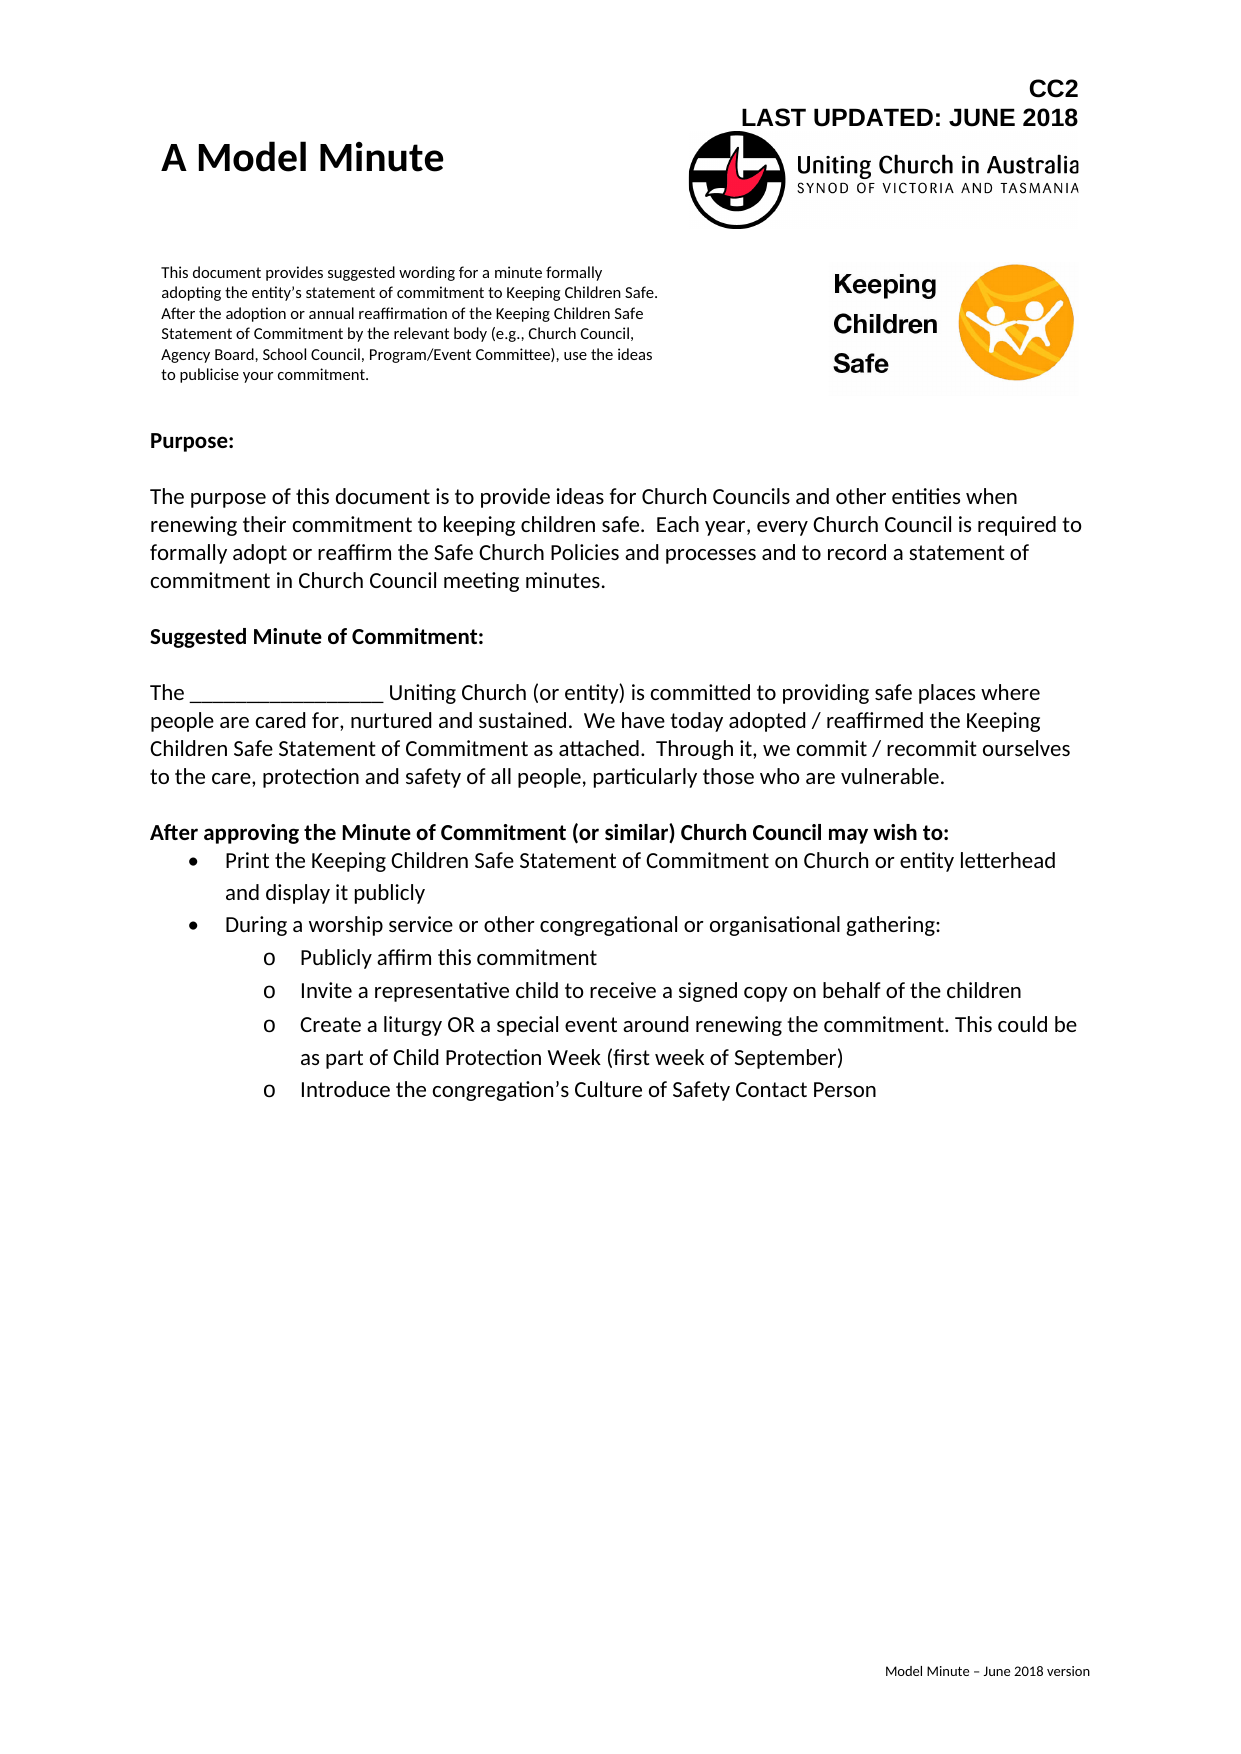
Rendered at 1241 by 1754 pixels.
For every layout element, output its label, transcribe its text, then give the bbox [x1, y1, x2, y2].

list Print the Keeping Children Safe Statement of Commitment on Church or entity letterhead and display it publicly [187, 846, 1090, 906]
picture [828, 262, 1079, 396]
list During a worship service or other congregational or organisational gathering: [187, 910, 1090, 938]
text Suggested Minute of Commitment: [150, 622, 1090, 650]
text After approving the Minute of Commitment (or similar) Church Council may wish to: [150, 818, 1090, 846]
list Publicly affirm this commitment [262, 943, 1090, 972]
text The purpose of this document is to provide ideas for Church Councils and other entities when renewing their commitment to keeping children safe. Each year, every Church Council is required to formally adopt or reaffirm the Safe Church Policies and processes and to record a statement of commitment in Church Council meeting minutes. [150, 482, 1090, 594]
text Purpose: [150, 426, 1090, 454]
list Introduce the congregation’s Culture of Safety Contact Person [262, 1075, 1090, 1104]
list Invite a representative child to receive a signed copy on behalf of the children [262, 976, 1090, 1005]
list Create a liturgy OR a special event around renewing the commitment. This could be as part of Child Protection Week (first week of September) [262, 1010, 1090, 1071]
picture [688, 131, 1079, 229]
text The _________________ Uniting Church (or entity) is committed to providing safe places where people are cared for, nurtured and sustained. We have today adopted / reaffirmed the Keeping Children Safe Statement of Commitment as attached. Through it, we commit / recommit ourselves to the care, protection and safety of all people, particularly those who are vulnerable. [150, 678, 1090, 790]
